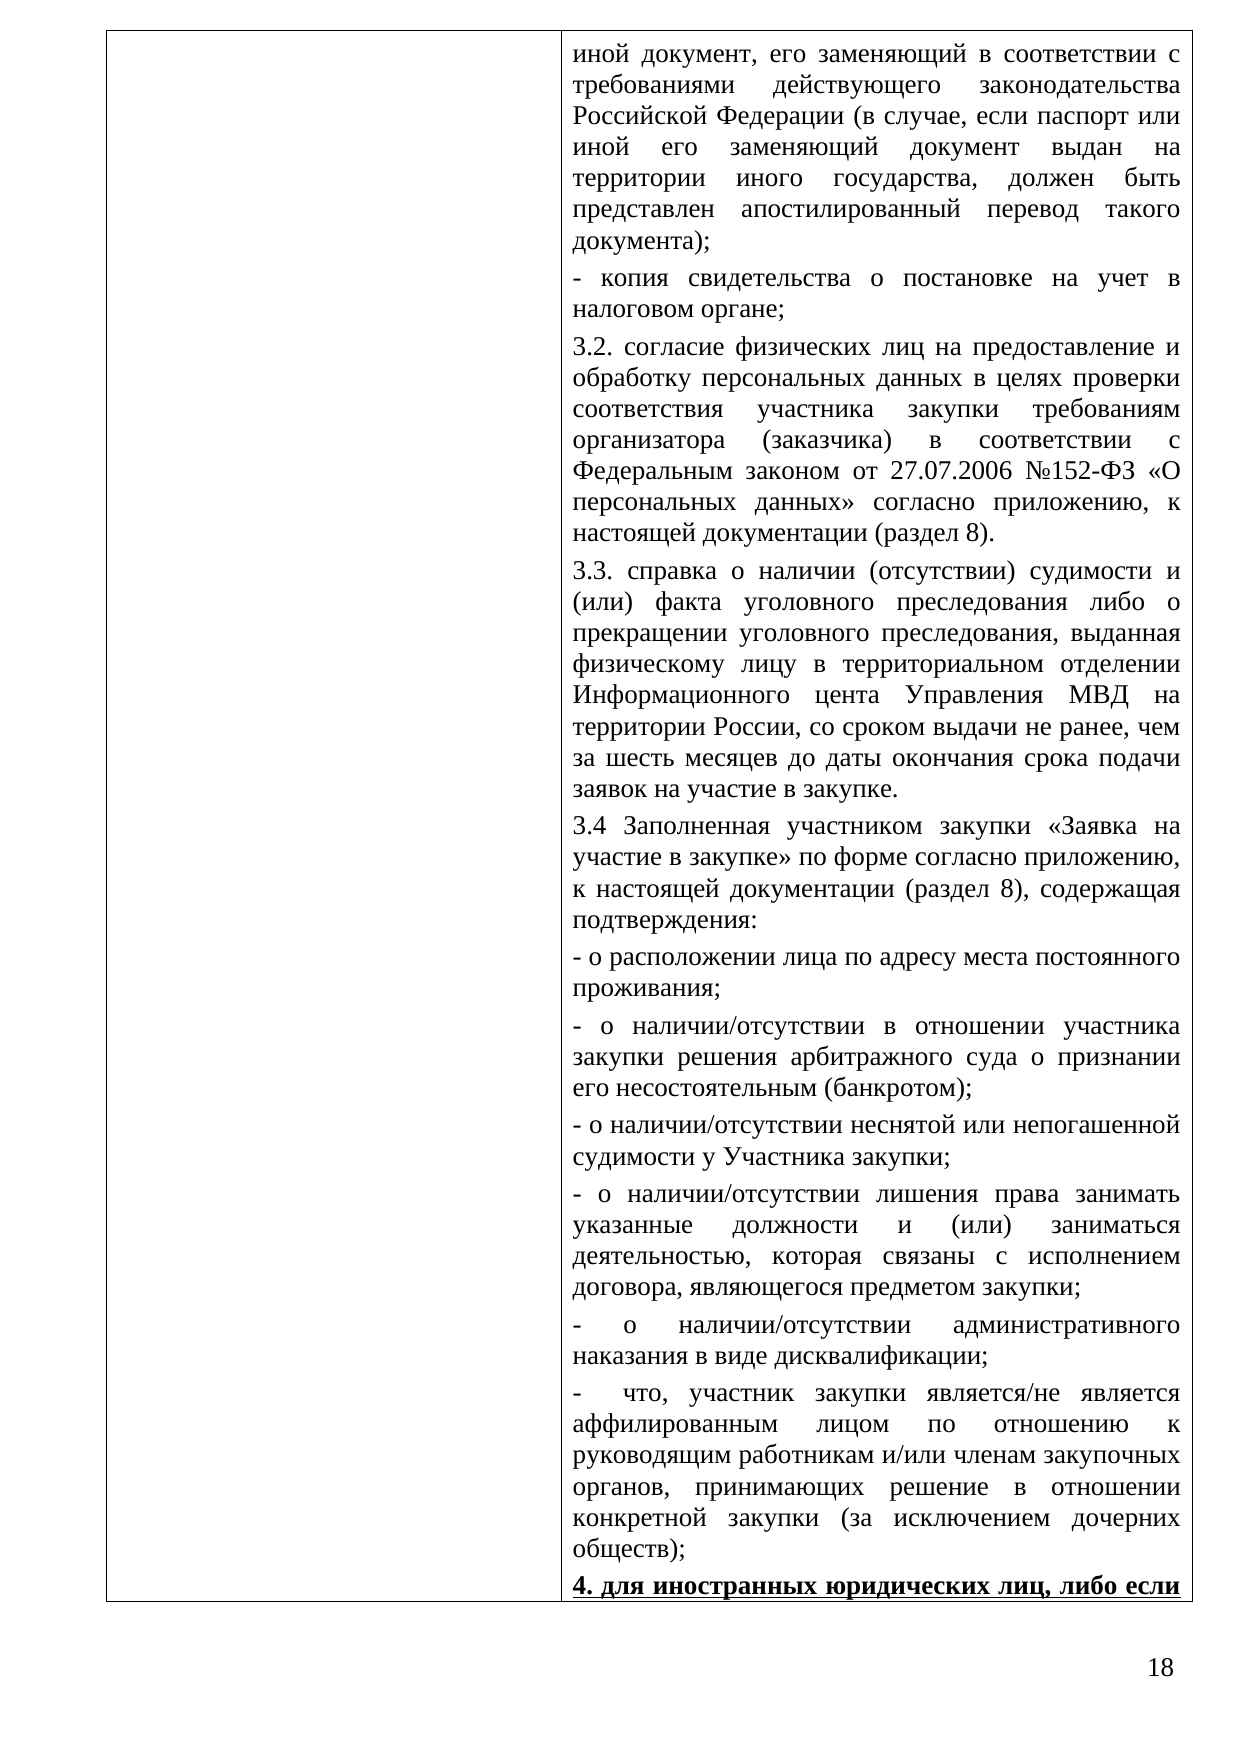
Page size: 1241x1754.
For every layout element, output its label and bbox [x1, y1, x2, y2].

table_cell [562, 31, 1192, 1601]
table_cell [107, 31, 561, 1601]
